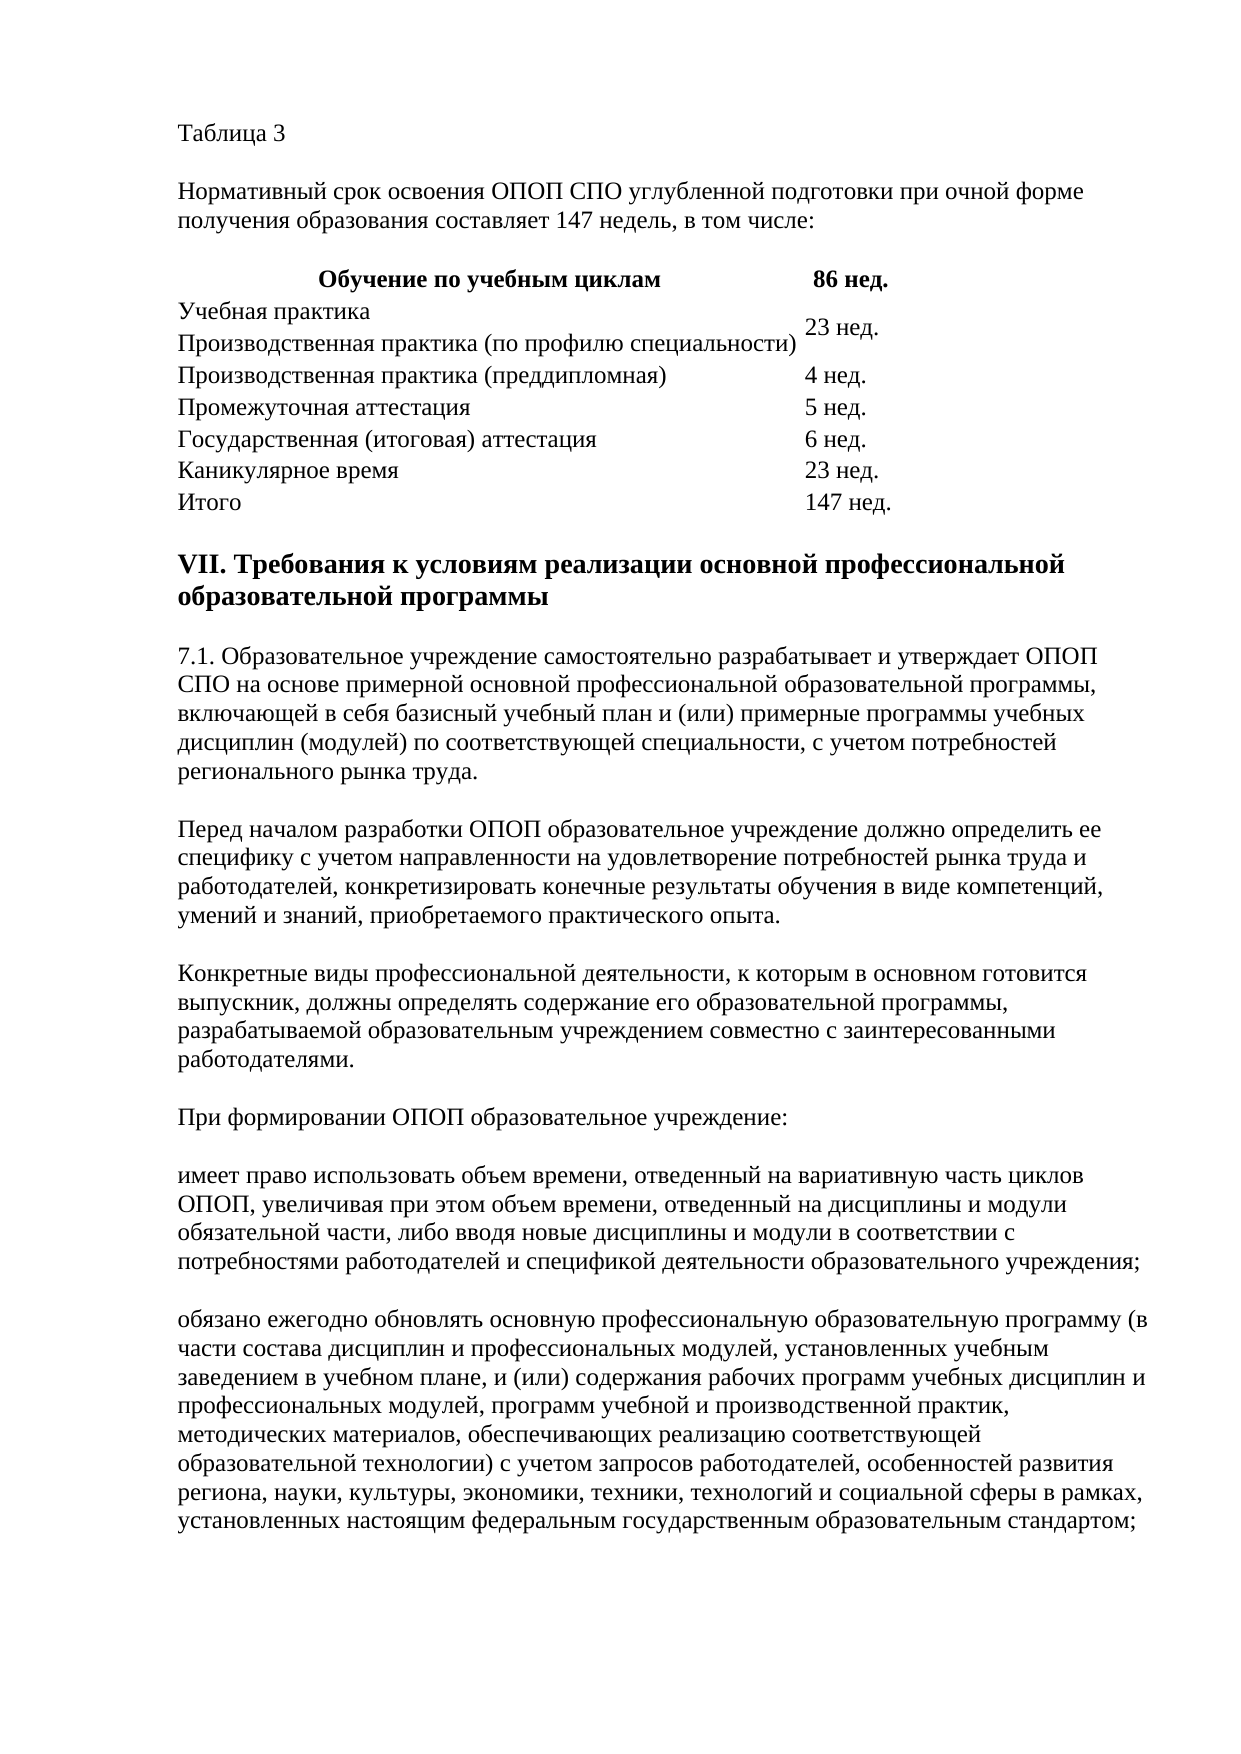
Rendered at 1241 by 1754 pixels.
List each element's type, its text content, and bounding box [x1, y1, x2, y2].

text имеет право использовать объем времени, отведенный на вариативную часть циклов ОПОП, увеличивая при этом объем времени, отведенный на дисциплины и модули обязательной части, либо вводя новые дисциплины и модули в соответствии с потребностями работодателей и спецификой деятельности образовательного учреждения; [177, 1160, 1152, 1275]
text обязано ежегодно обновлять основную профессиональную образовательную программу (в части состава дисциплин и профессиональных модулей, установленных учебным заведением в учебном плане, и (или) содержания рабочих программ учебных дисциплин и профессиональных модулей, программ учебной и производственной практик, методических материалов, обеспечивающих реализацию соответствующей образовательной технологии) с учетом запросов работодателей, особенностей развития региона, науки, культуры, экономики, техники, технологий и социальной сферы в рамках, установленных настоящим федеральным государственным образовательным стандартом; [177, 1304, 1152, 1534]
text Нормативный срок освоения ОПОП СПО углубленной подготовки при очной форме получения образования составляет 147 недель, в том числе: [177, 176, 1152, 233]
text При формировании ОПОП образовательное учреждение: [177, 1102, 1152, 1131]
text VII. Требования к условиям реализации основной профессиональной образовательной программы [177, 547, 1152, 612]
table_cell Учебная практика [176, 295, 803, 326]
table_cell Каникулярное время [176, 454, 803, 486]
table_cell 6 нед. [803, 422, 898, 454]
table_cell Итого [176, 486, 803, 518]
table_header Обучение по учебным циклам [176, 263, 803, 294]
table_cell Производственная практика (преддипломная) [176, 358, 803, 390]
table_cell 23 нед. [803, 454, 898, 486]
text 7.1. Образовательное учреждение самостоятельно разрабатывает и утверждает ОПОП СПО на основе примерной основной профессиональной образовательной программы, включающей в себя базисный учебный план и (или) примерные программы учебных дисциплин (модулей) по соответствующей специальности, с учетом потребностей регионального рынка труда. [177, 641, 1152, 784]
table_cell Производственная практика (по профилю специальности) [176, 326, 803, 358]
text Перед началом разработки ОПОП образовательное учреждение должно определить ее специфику с учетом направленности на удовлетворение потребностей рынка труда и работодателей, конкретизировать конечные результаты обучения в виде компетенций, умений и знаний, приобретаемого практического опыта. [177, 814, 1152, 929]
text Конкретные виды профессиональной деятельности, к которым в основном готовится выпускник, должны определять содержание его образовательной программы, разрабатываемой образовательным учреждением совместно с заинтересованными работодателями. [177, 958, 1152, 1073]
table_header 86 нед. [803, 263, 898, 294]
table_cell Государственная (итоговая) аттестация [176, 422, 803, 454]
table_cell 23 нед. [803, 295, 898, 358]
table_cell 5 нед. [803, 390, 898, 422]
table_cell 4 нед. [803, 358, 898, 390]
table_cell 147 нед. [803, 486, 898, 518]
text Таблица 3 [177, 118, 1152, 147]
table_cell Промежуточная аттестация [176, 390, 803, 422]
